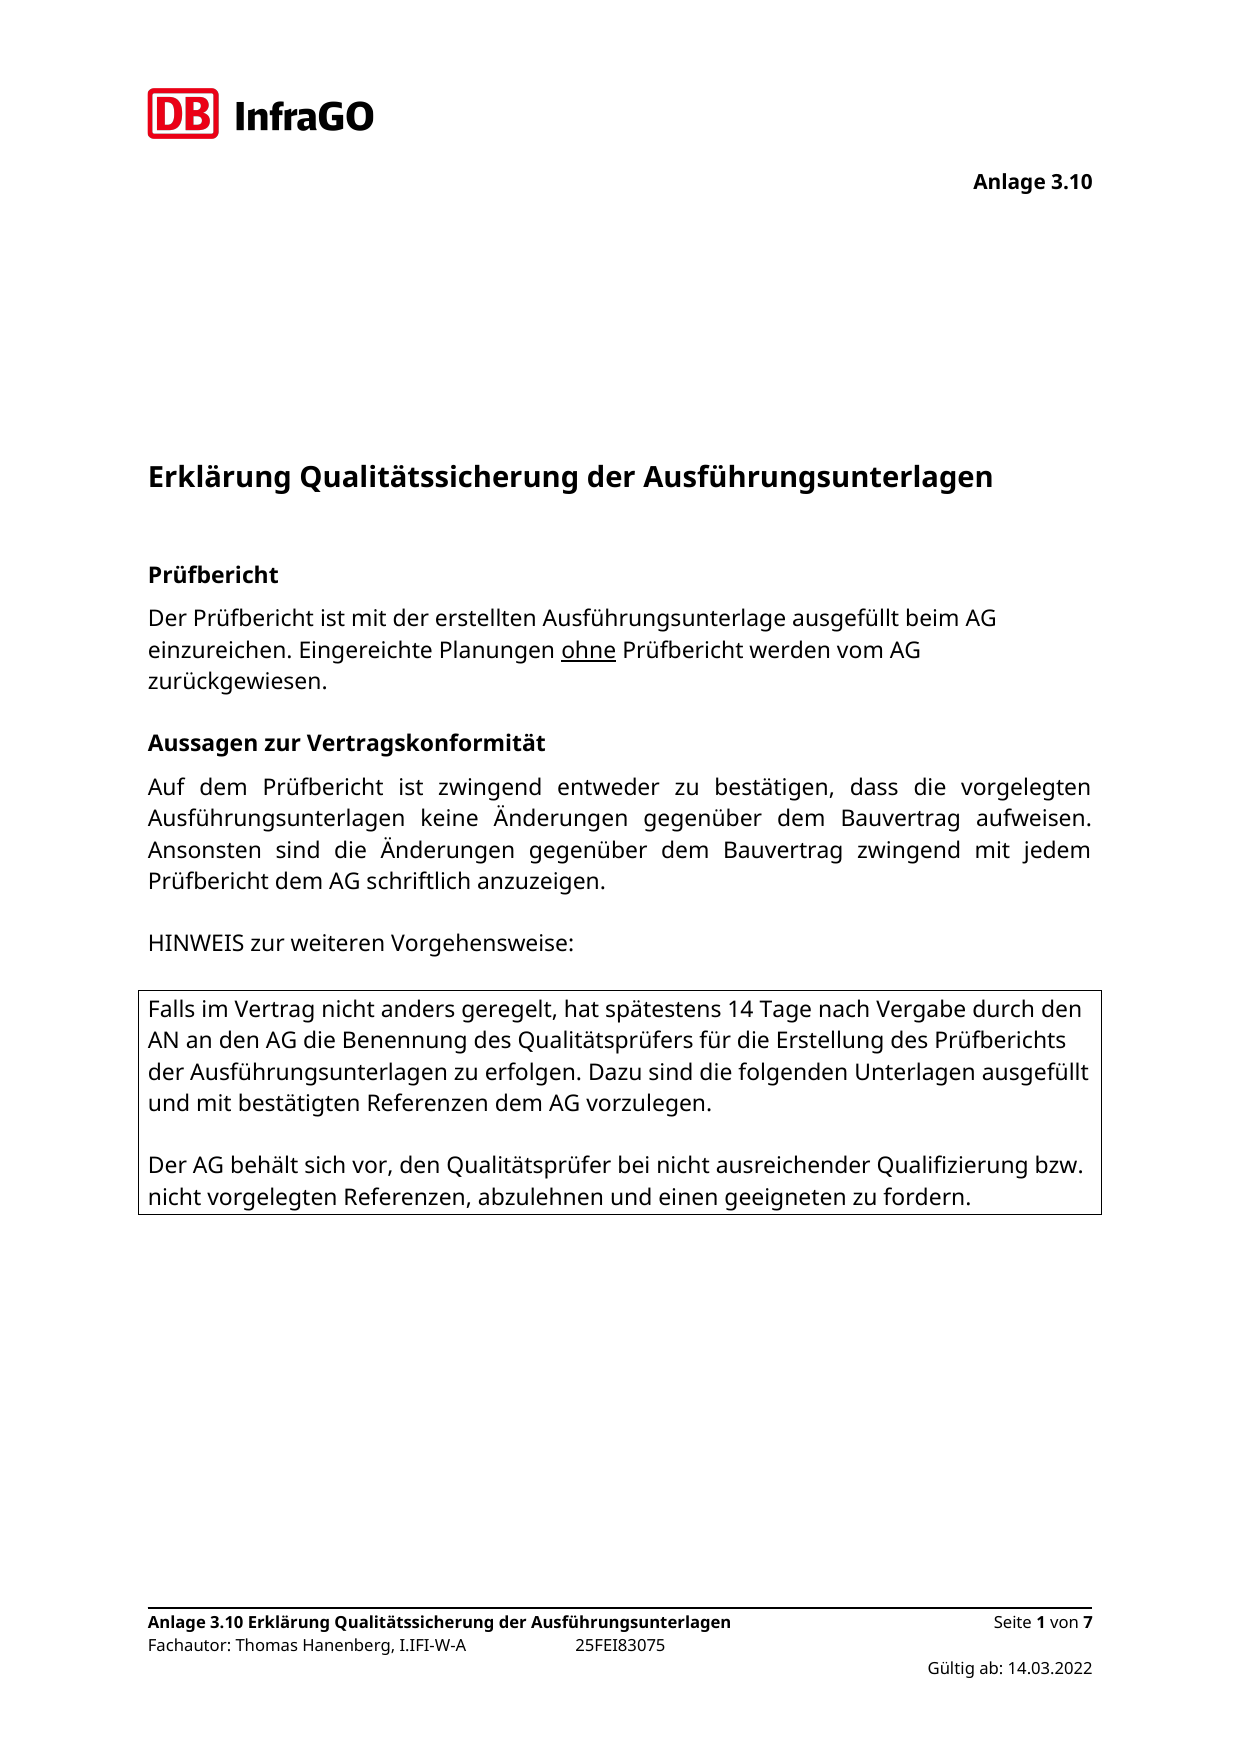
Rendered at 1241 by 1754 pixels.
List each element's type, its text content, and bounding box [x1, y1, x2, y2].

text Anlage 3.10 [148, 167, 1092, 196]
text Falls im Vertrag nicht anders geregelt, hat spätestens 14 Tage nach Vergabe durch den AN an den AG die Benennung des Qualitätsprüfers für die Erstellung des Prüfberichts der Ausführungsunterlagen zu erfolgen. Dazu sind die folgenden Unterlagen ausgefüllt und mit bestätigten Referenzen dem AG vorzulegen. [139, 991, 1101, 1118]
text Der AG behält sich vor, den Qualitätsprüfer bei nicht ausreichender Qualifizierung bzw. nicht vorgelegten Referenzen, abzulehnen und einen geeigneten zu fordern. [139, 1146, 1101, 1214]
text Aussagen zur Vertragskonformität [148, 727, 1092, 759]
text Prüfbericht [148, 559, 1092, 590]
text Der Prüfbericht ist mit der erstellten Ausführungsunterlage ausgefüllt beim AG einzureichen. Eingereichte Planungen ohne Prüfbericht werden vom AG zurückgewiesen. [148, 602, 1092, 696]
picture [147, 88, 374, 139]
text Auf dem Prüfbericht ist zwingend entweder zu bestätigen, dass die vorgelegten Ausführungsunterlagen keine Änderungen gegenüber dem Bauvertrag aufweisen. Ansonsten sind die Änderungen gegenüber dem Bauvertrag zwingend mit jedem Prüfbericht dem AG schriftlich anzuzeigen. [148, 771, 1092, 896]
text Erklärung Qualitätssicherung der Ausführungsunterlagen [148, 456, 1092, 496]
text HINWEIS zur weiteren Vorgehensweise: [148, 927, 1092, 959]
